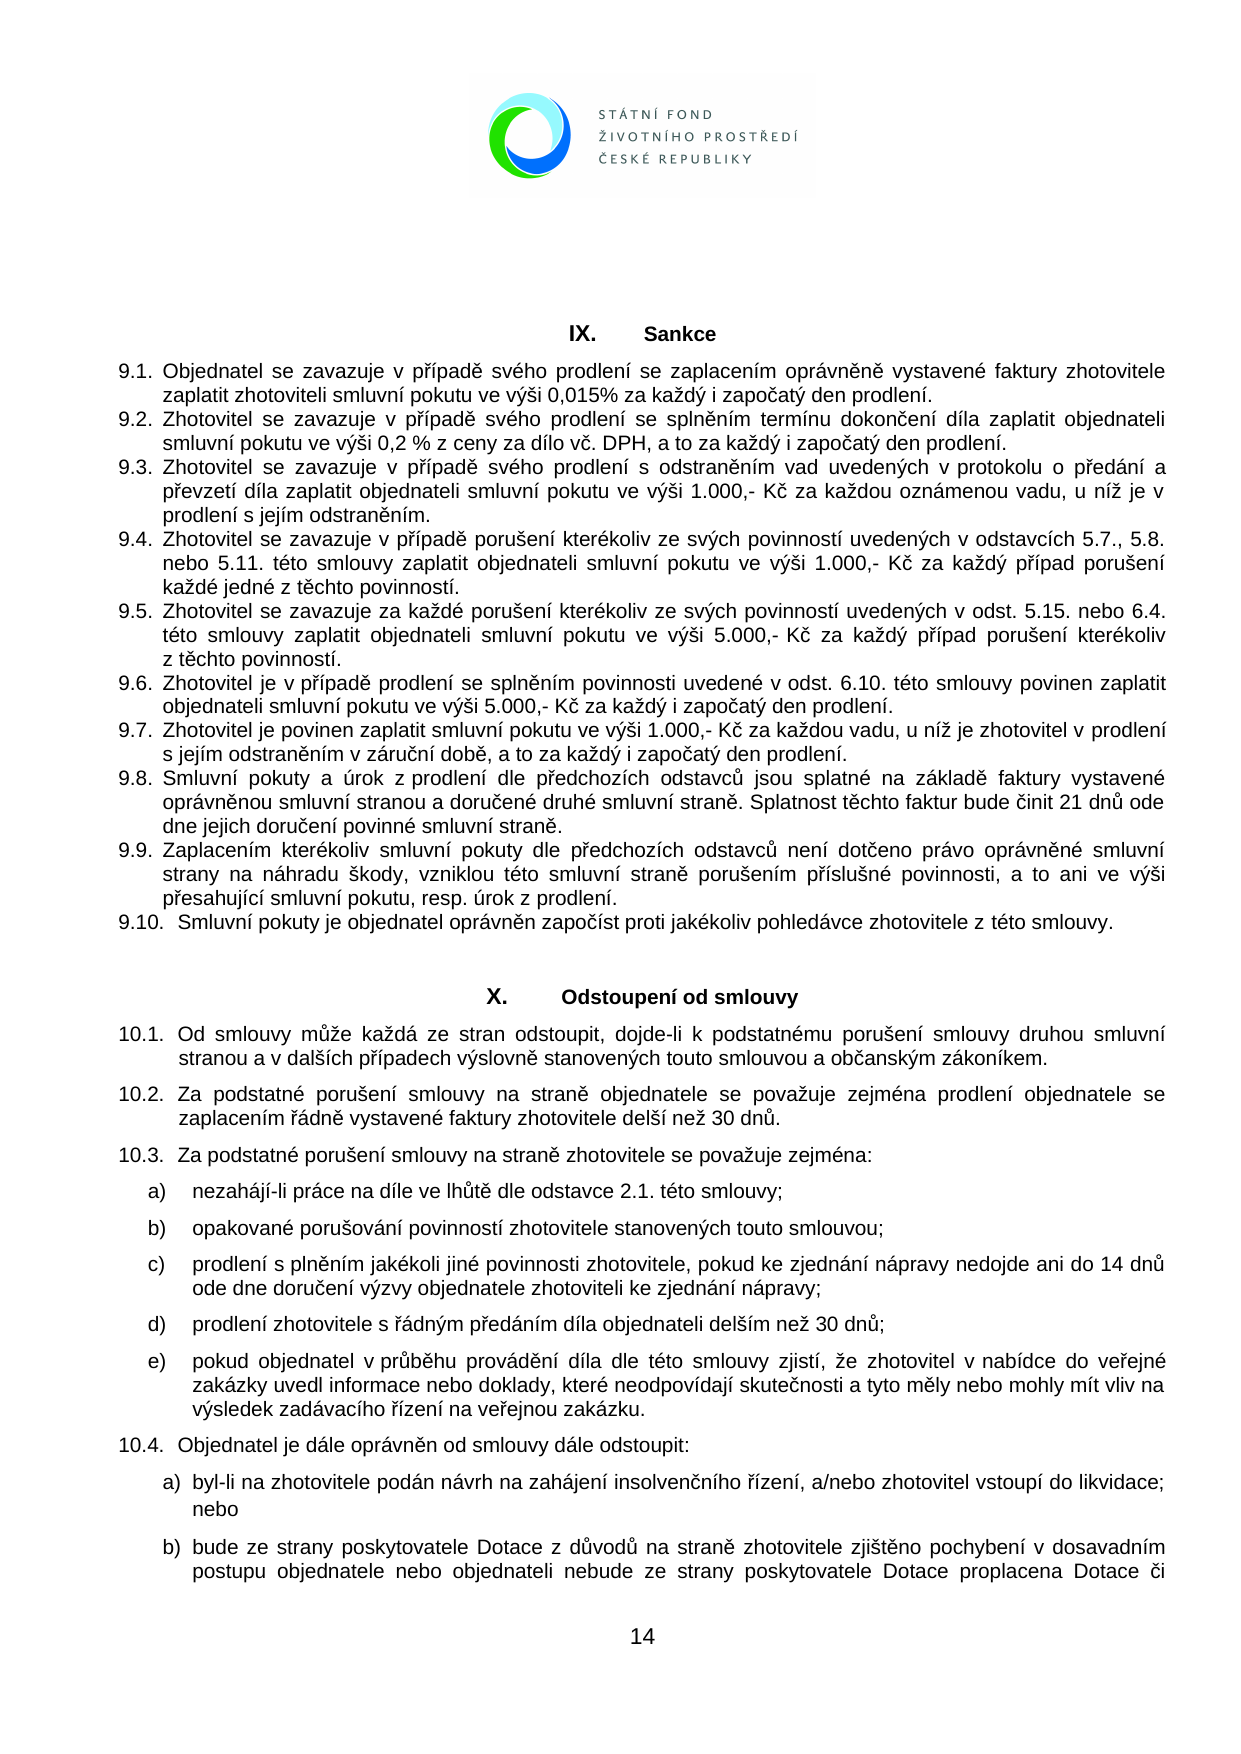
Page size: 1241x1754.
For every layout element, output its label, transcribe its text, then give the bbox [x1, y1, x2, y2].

list Zhotovitel se zavazuje v případě svého prodlení se splněním termínu dokončení díla zaplatit objednateli smluvní pokutu ve výši 0,2 % z ceny za dílo vč. DPH, a to za každý i započatý den prodlení. [118, 407, 1167, 455]
list Smluvní pokuty je objednatel oprávněn započíst proti jakékoliv pohledávce zhotovitele z této smlouvy. [118, 910, 1167, 934]
list Od smlouvy může každá ze stran odstoupit, dojde-li k podstatnému porušení smlouvy druhou smluvní stranou a v dalších případech výslovně stanovených touto smlouvou a občanským zákoníkem. [118, 1022, 1167, 1069]
list Za podstatné porušení smlouvy na straně objednatele se považuje zejména prodlení objednatele se zaplacením řádně vystavené faktury zhotovitele delší než 30 dnů. [118, 1082, 1167, 1130]
list Smluvní pokuty a úrok z prodlení dle předchozích odstavců jsou splatné na základě faktury vystavené oprávněnou smluvní stranou a doručené druhé smluvní straně. Splatnost těchto faktur bude činit 21 dnů ode dne jejich doručení povinné smluvní straně. [118, 766, 1167, 838]
list Zhotovitel je povinen zaplatit smluvní pokutu ve výši 1.000,- Kč za každou vadu, u níž je zhotovitel v prodlení s jejím odstraněním v záruční době, a to za každý i započatý den prodlení. [118, 718, 1167, 766]
list nezahájí-li práce na díle ve lhůtě dle odstavce 2.1. této smlouvy; [148, 1179, 1167, 1203]
list pokud objednatel v průběhu provádění díla dle této smlouvy zjistí, že zhotovitel v nabídce do veřejné zakázky uvedl informace nebo doklady, které neodpovídají skutečnosti a tyto měly nebo mohly mít vliv na výsledek zadávacího řízení na veřejnou zakázku. [148, 1349, 1167, 1421]
list prodlení zhotovitele s řádným předáním díla objednateli delším než 30 dnů; [148, 1312, 1167, 1336]
list Za podstatné porušení smlouvy na straně zhotovitele se považuje zejména: [118, 1142, 1167, 1166]
list Zhotovitel je v případě prodlení se splněním povinnosti uvedené v odst. 6.10. této smlouvy povinen zaplatit objednateli smluvní pokutu ve výši 5.000,- Kč za každý i započatý den prodlení. [118, 670, 1167, 718]
list opakované porušování povinností zhotovitele stanovených touto smlouvou; [148, 1215, 1167, 1239]
list Zhotovitel se zavazuje v případě svého prodlení s odstraněním vad uvedených v protokolu o předání a převzetí díla zaplatit objednateli smluvní pokutu ve výši 1.000,- Kč za každou oznámenou vadu, u níž je v prodlení s jejím odstraněním. [118, 455, 1167, 527]
list Zhotovitel se zavazuje za každé porušení kterékoliv ze svých povinností uvedených v odst. 5.15. nebo 6.4. této smlouvy zaplatit objednateli smluvní pokutu ve výši 5.000,- Kč za každý případ porušení kterékoliv z těchto povinností. [118, 598, 1167, 670]
list Objednatel je dále oprávněn od smlouvy dále odstoupit: [118, 1433, 1167, 1457]
list Zhotovitel se zavazuje v případě porušení kterékoliv ze svých povinností uvedených v odstavcích 5.7., 5.8. nebo 5.11. této smlouvy zaplatit objednateli smluvní pokutu ve výši 1.000,- Kč za každý případ porušení každé jedné z těchto povinností. [118, 527, 1167, 598]
list prodlení s plněním jakékoli jiné povinnosti zhotovitele, pokud ke zjednání nápravy nedojde ani do 14 dnů ode dne doručení výzvy objednatele zhotoviteli ke zjednání nápravy; [148, 1252, 1167, 1300]
subtitle a) byl-li na zhotovitele podán návrh na zahájení insolvenčního řízení, a/nebo zhotovitel vstoupí do likvidace; nebo [162, 1469, 1167, 1522]
subtitle Sankce [118, 320, 1167, 346]
picture [468, 73, 817, 198]
subtitle Odstoupení od smlouvy [118, 983, 1167, 1009]
list Zaplacením kterékoliv smluvní pokuty dle předchozích odstavců není dotčeno právo oprávněné smluvní strany na náhradu škody, vzniklou této smluvní straně porušením příslušné povinnosti, a to ani ve výši přesahující smluvní pokutu, resp. úrok z prodlení. [118, 838, 1167, 910]
list Objednatel se zavazuje v případě svého prodlení se zaplacením oprávněně vystavené faktury zhotovitele zaplatit zhotoviteli smluvní pokutu ve výši 0,015% za každý i započatý den prodlení. [118, 359, 1167, 407]
